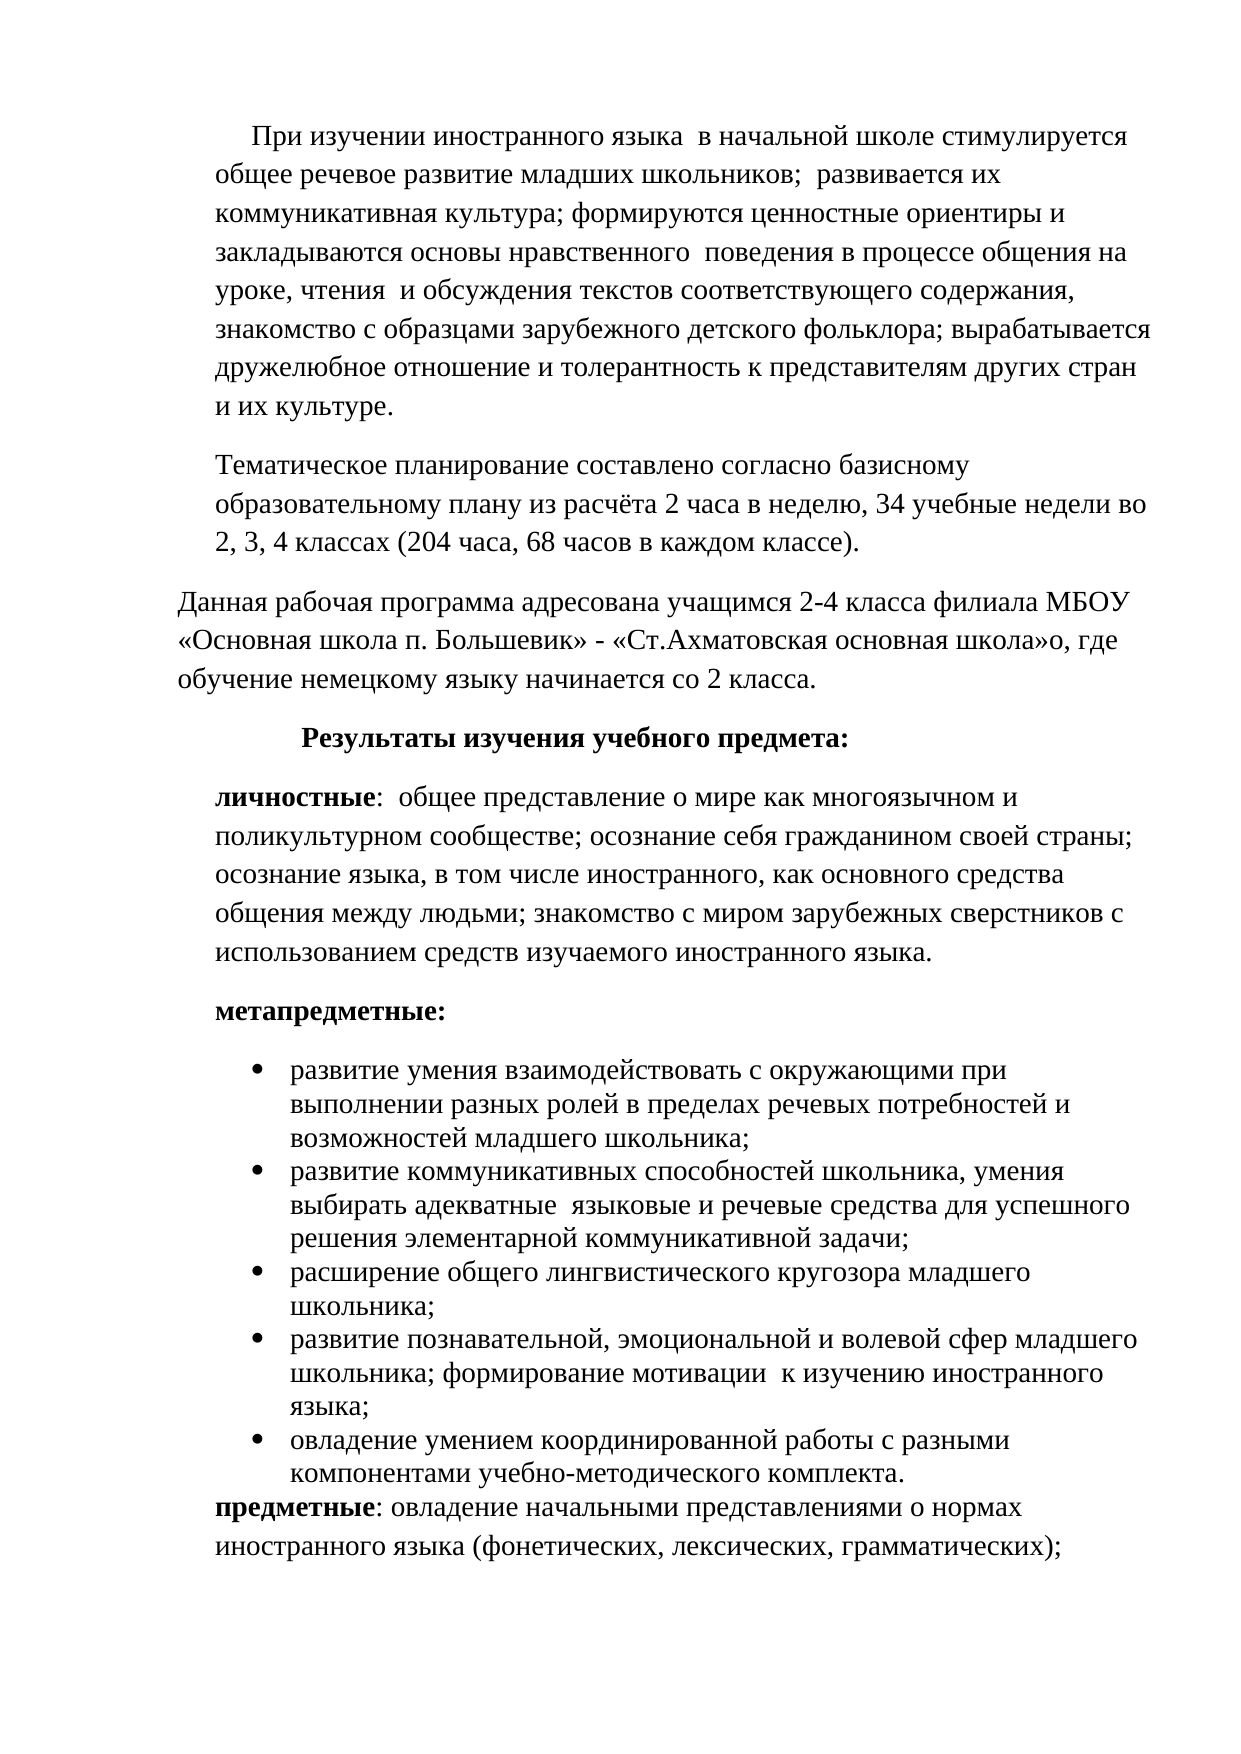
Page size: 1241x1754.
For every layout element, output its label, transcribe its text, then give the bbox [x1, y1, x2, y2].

list развитие умения взаимодействовать с окружающими при выполнении разных ролей в пределах речевых потребностей и возможностей младшего школьника; [252, 1052, 1152, 1153]
text Данная рабочая программа адресована учащимся 2-4 класса филиала МБОУ «Основная школа п. Большевик» - «Ст.Ахматовская основная школа»о, где обучение немецкому языку начинается со 2 класса. [177, 584, 1152, 694]
list развитие познавательной, эмоциональной и волевой сфер младшего школьника; формирование мотивации к изучению иностранного языка; [252, 1321, 1152, 1422]
text Результаты изучения учебного предмета: [177, 720, 1152, 754]
list овладение умением координированной работы с разными компонентами учебно-методического комплекта. [252, 1422, 1152, 1489]
text метапредметные: [215, 993, 1152, 1027]
list развитие коммуникативных способностей школьника, умения выбирать адекватные языковые и речевые средства для успешного решения элементарной коммуникативной задачи; [252, 1153, 1152, 1254]
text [215, 1489, 1152, 1561]
text Тематическое планирование составлено согласно базисному образовательному плану из расчёта 2 часа в неделю, 34 учебные недели во 2, 3, 4 классах (204 часа, 68 часов в каждом классе). [215, 447, 1152, 558]
text При изучении иностранного языка в начальной школе стимулируется общее речевое развитие младших школьников; развивается их коммуникативная культура; формируются ценностные ориентиры и закладываются основы нравственного поведения в процессе общения на уроке, чтения и обсуждения текстов соответствующего содержания, знакомство с образцами зарубежного детского фольклора; вырабатывается дружелюбное отношение и толерантность к представителям других стран и их культуре. [215, 118, 1152, 421]
text личностные: общее представление о мире как многоязычном и поликультурном сообществе; осознание себя гражданином своей страны; осознание языка, в том числе иностранного, как основного средства общения между людьми; знакомство с миром зарубежных сверстников с использованием средств изучаемого иностранного языка. [215, 779, 1152, 967]
list расширение общего лингвистического кругозора младшего школьника; [252, 1254, 1152, 1321]
